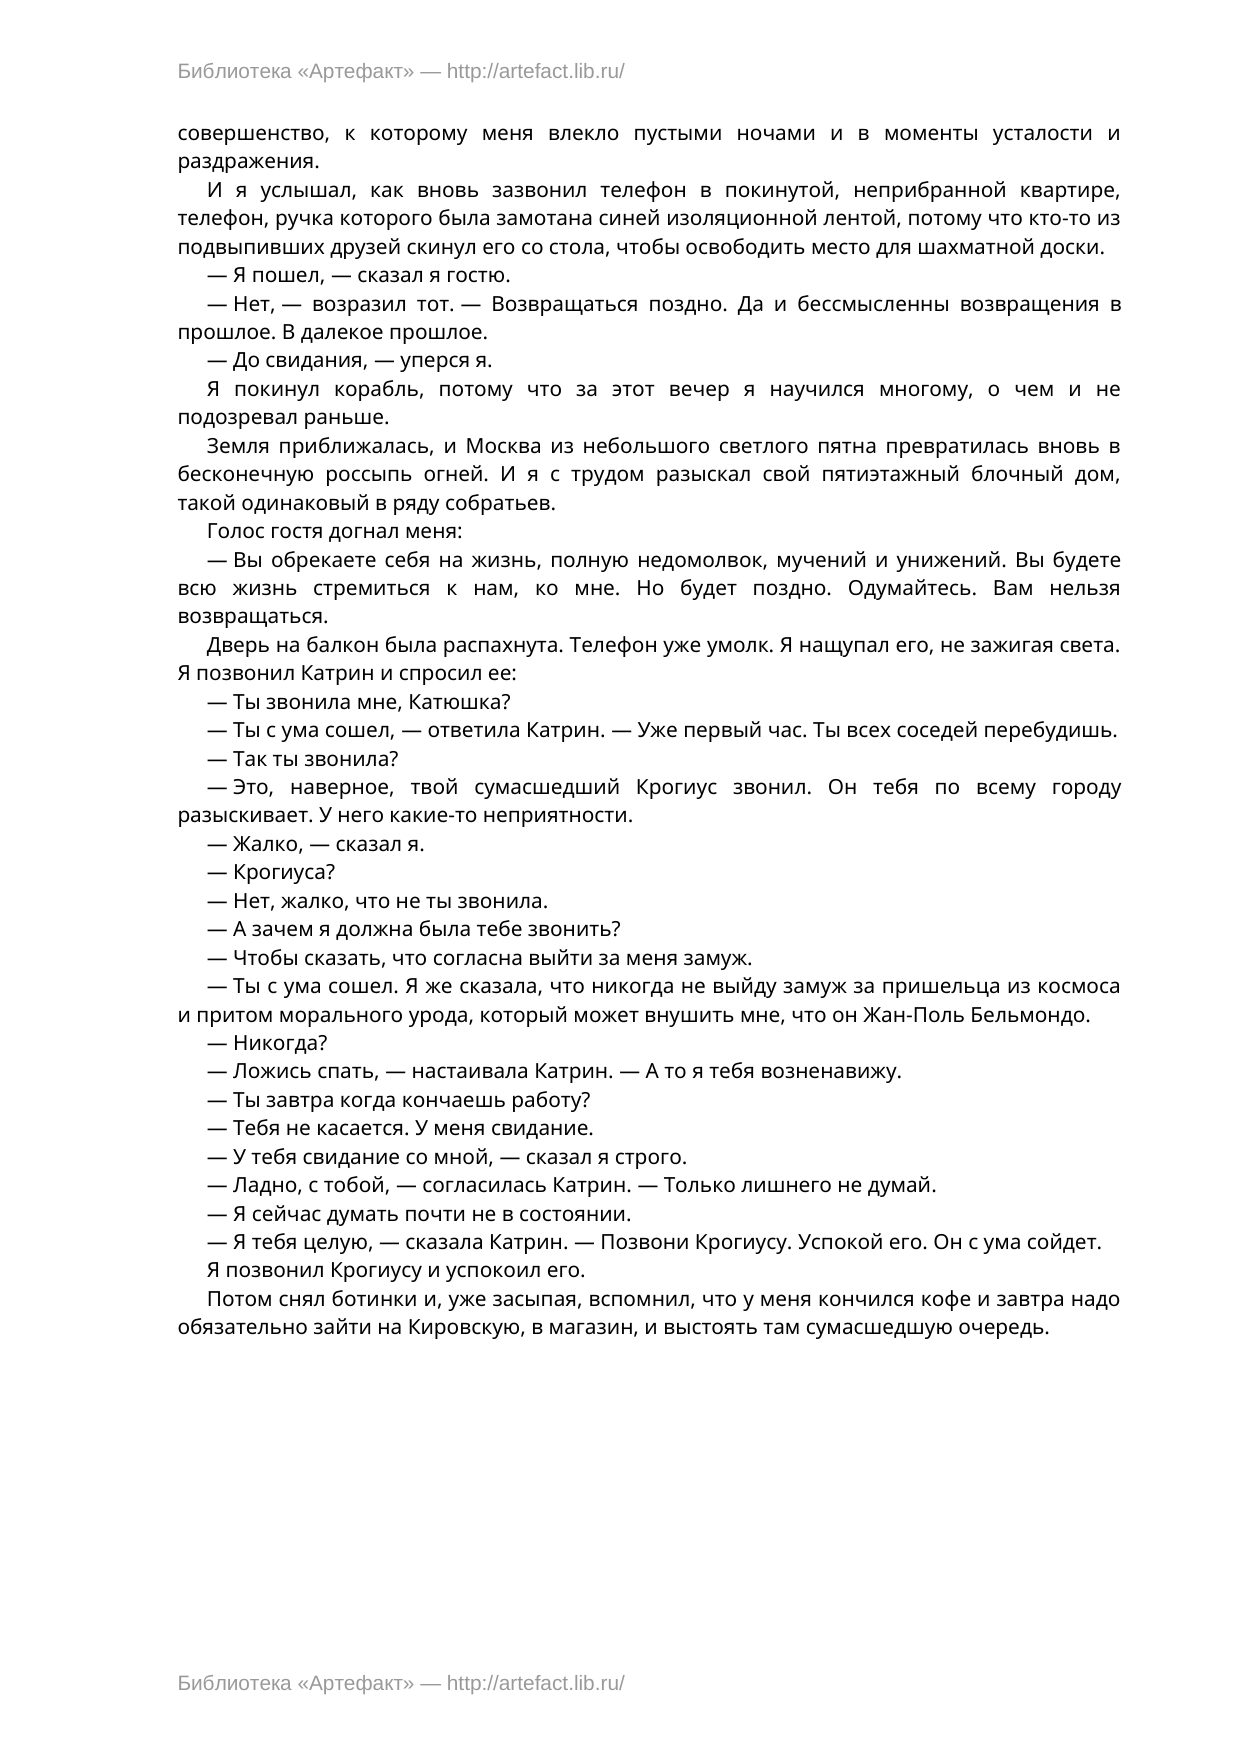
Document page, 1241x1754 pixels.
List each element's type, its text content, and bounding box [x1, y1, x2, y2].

text — Вы обрекаете себя на жизнь, полную недомолвок, мучений и унижений. Вы будете всю жизнь стремиться к нам, ко мне. Но будет поздно. Одумайтесь. Вам нельзя возвращаться. [177, 545, 1122, 630]
text Потом снял ботинки и, уже засыпая, вспомнил, что у меня кончился кофе и завтра надо обязательно зайти на Кировскую, в магазин, и выстоять там сумасшедшую очередь. [177, 1284, 1122, 1341]
text — Ты с ума сошел, — ответила Катрин. — Уже первый час. Ты всех соседей перебудишь. [177, 715, 1122, 744]
text — Чтобы сказать, что согласна выйти за меня замуж. [177, 943, 1122, 971]
text — Так ты звонила? [177, 744, 1122, 772]
text Дверь на балкон была распахнута. Телефон уже умолк. Я нащупал его, не зажигая света. Я позвонил Катрин и спросил ее: [177, 630, 1122, 687]
text — А зачем я должна была тебе звонить? [177, 914, 1122, 943]
text — Ты с ума сошел. Я же сказала, что никогда не выйду замуж за пришельца из космоса и притом морального урода, который может внушить мне, что он Жан-Поль Бельмондо. [177, 971, 1122, 1028]
text — Я тебя целую, — сказала Катрин. — Позвони Крогиусу. Успокой его. Он с ума сойдет. [177, 1227, 1122, 1256]
text — Ты завтра когда кончаешь работу? [177, 1085, 1122, 1113]
text — Ты звонила мне, Катюшка? [177, 687, 1122, 715]
text — До свидания, — уперся я. [177, 346, 1122, 374]
text — Ладно, с тобой, — согласилась Катрин. — Только лишнего не думай. [177, 1170, 1122, 1199]
text — Ложись спать, — настаивала Катрин. — А то я тебя возненавижу. [177, 1057, 1122, 1085]
text — Никогда? [177, 1028, 1122, 1057]
text — Жалко, — сказал я. [177, 829, 1122, 857]
text Я покинул корабль, потому что за этот вечер я научился многому, о чем и не подозревал раньше. [177, 374, 1122, 431]
text — У тебя свидание со мной, — сказал я строго. [177, 1142, 1122, 1170]
text Земля приближалась, и Москва из небольшого светлого пятна превратилась вновь в бесконечную россыпь огней. И я с трудом разыскал свой пятиэтажный блочный дом, такой одинаковый в ряду собратьев. [177, 431, 1122, 516]
text — Нет, жалко, что не ты звонила. [177, 886, 1122, 914]
text — Тебя не касается. У меня свидание. [177, 1113, 1122, 1142]
text — Нет, — возразил тот. — Возвращаться поздно. Да и бессмысленны возвращения в прошлое. В далекое прошлое. [177, 289, 1122, 346]
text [177, 118, 1122, 175]
text — Крогиуса? [177, 857, 1122, 886]
text Я позвонил Крогиусу и успокоил его. [177, 1256, 1122, 1284]
text И я услышал, как вновь зазвонил телефон в покинутой, неприбранной квартире, телефон, ручка которого была замотана синей изоляционной лентой, потому что кто-то из подвыпивших друзей скинул его со стола, чтобы освободить место для шахматной доски. [177, 175, 1122, 260]
text — Я сейчас думать почти не в состоянии. [177, 1199, 1122, 1227]
text — Я пошел, — сказал я гостю. [177, 260, 1122, 289]
text Голос гостя догнал меня: [177, 516, 1122, 545]
text — Это, наверное, твой сумасшедший Крогиус звонил. Он тебя по всему городу разыскивает. У него какие-то неприятности. [177, 772, 1122, 829]
